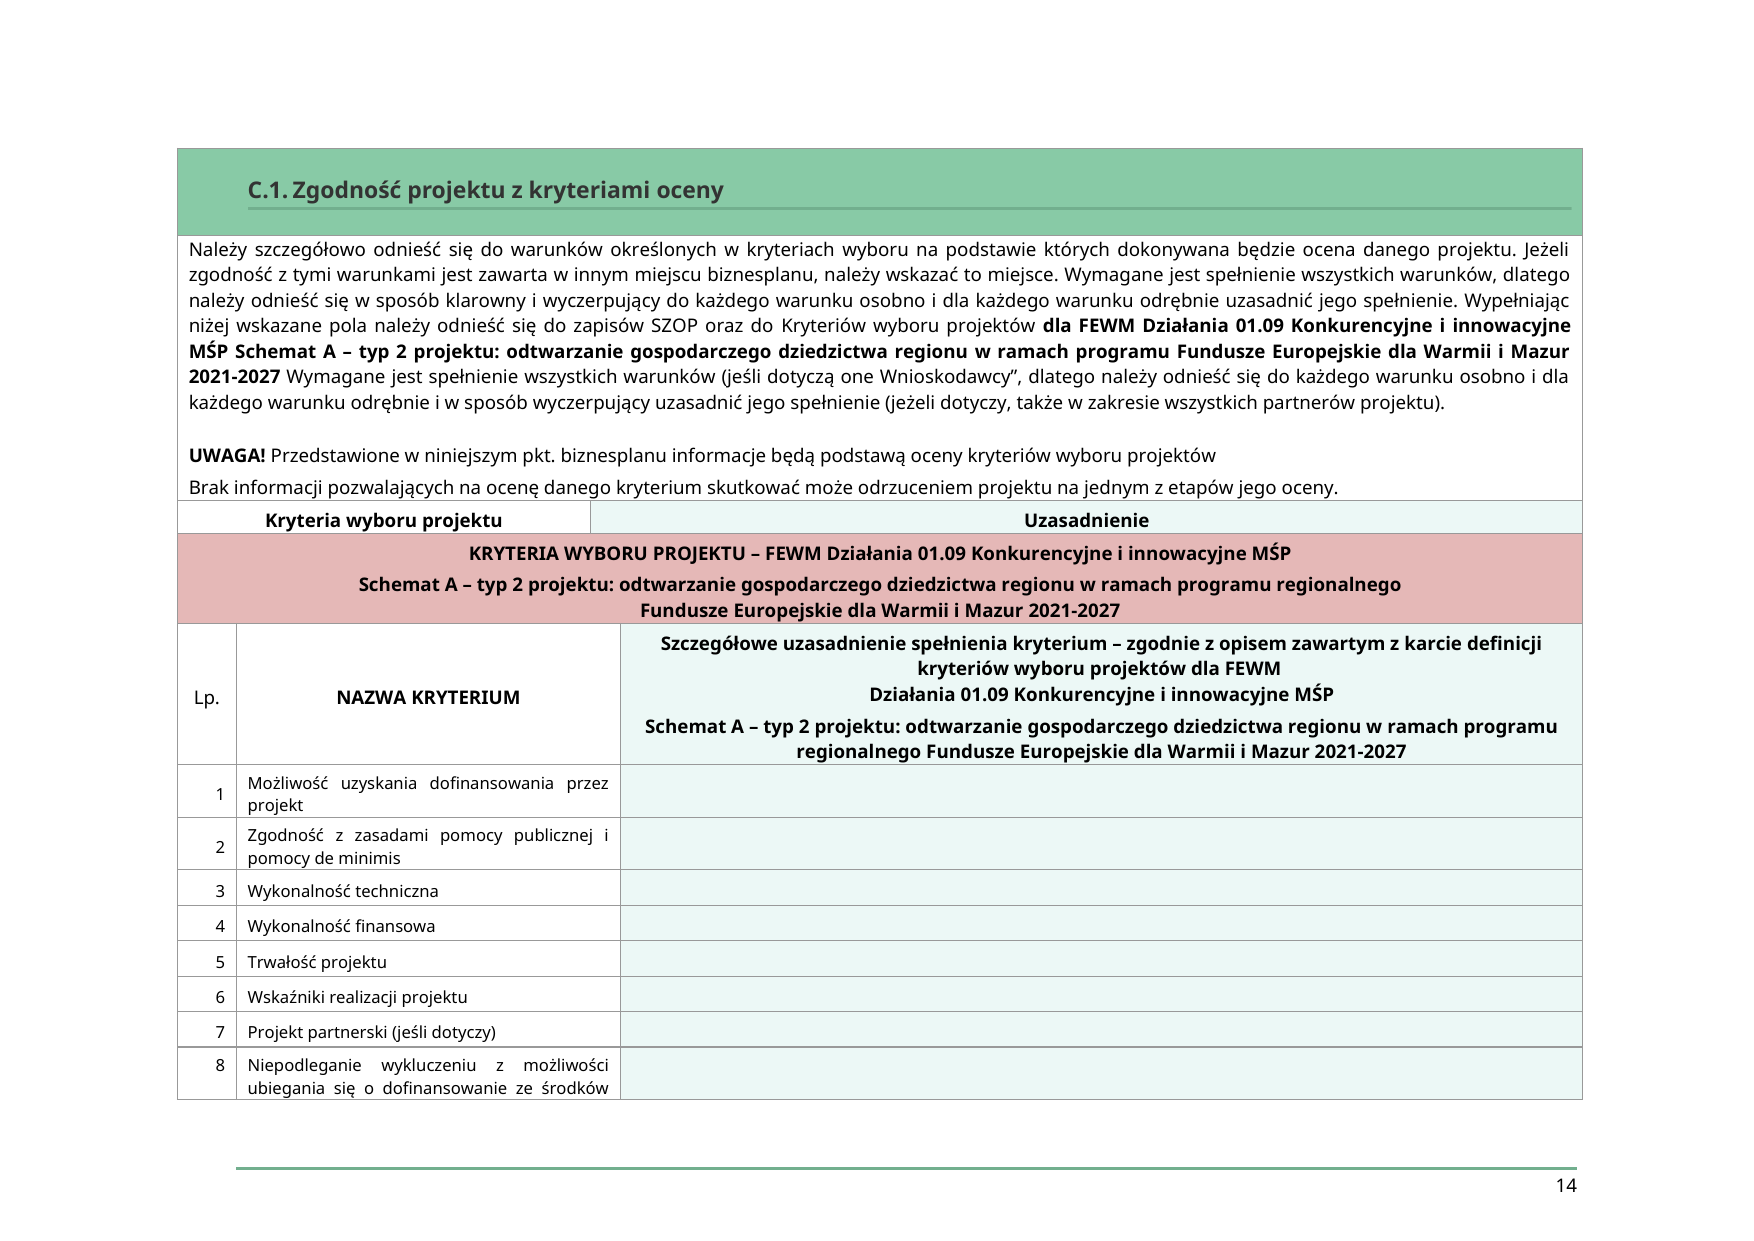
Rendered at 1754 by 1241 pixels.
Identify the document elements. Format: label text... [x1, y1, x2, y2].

table_cell [621, 870, 1582, 905]
table_cell KRYTERIA WYBORU PROJEKTU – FEWM Działania 01.09 Konkurencyjne i innowacyjne MŚP Schemat A – typ 2 projektu: odtwarzanie gospodarczego dziedzictwa regionu w ramach programu regionalnego Fundusze Europejskie dla Warmii i Mazur 2021-2027 [178, 534, 1582, 623]
table_cell 8 [178, 1048, 236, 1099]
table_cell [621, 765, 1582, 817]
table_cell Możliwość uzyskania dofinansowania przez projekt [237, 765, 620, 817]
table_cell 6 [178, 977, 236, 1011]
table_cell Szczegółowe uzasadnienie spełnienia kryterium – zgodnie z opisem zawartym z karcie definicji kryteriów wyboru projektów dla FEWM Działania 01.09 Konkurencyjne i innowacyjne MŚP Schemat A – typ 2 projektu: odtwarzanie gospodarczego dziedzictwa regionu w ramach programu regionalnego Fundusze Europejskie dla Warmii i Mazur 2021-2027 [621, 624, 1582, 764]
table_cell Uzasadnienie [591, 501, 1582, 533]
table_cell Wykonalność finansowa [237, 906, 620, 940]
table_cell [621, 818, 1582, 869]
table_cell Lp. [178, 624, 236, 764]
table_cell Kryteria wyboru projektu [178, 501, 590, 533]
table_cell Projekt partnerski (jeśli dotyczy) [237, 1012, 620, 1046]
table_cell [621, 906, 1582, 940]
table_cell Wskaźniki realizacji projektu [237, 977, 620, 1011]
table_cell 1 [178, 765, 236, 817]
table_cell [621, 941, 1582, 976]
table_cell 3 [178, 870, 236, 905]
table_cell Należy szczegółowo odnieść się do warunków określonych w kryteriach wyboru na podstawie których dokonywana będzie ocena danego projektu. Jeżeli zgodność z tymi warunkami jest zawarta w innym miejscu biznesplanu, należy wskazać to miejsce. Wymagane jest spełnienie wszystkich warunków, dlatego należy odnieść się w sposób klarowny i wyczerpujący do każdego warunku osobno i dla każdego warunku odrębnie uzasadnić jego spełnienie. Wypełniając niżej wskazane pola należy odnieść się do zapisów SZOP oraz do Kryteriów wyboru projektów dla FEWM Działania 01.09 Konkurencyjne i innowacyjne MŚP Schemat A – typ 2 projektu: odtwarzanie gospodarczego dziedzictwa regionu w ramach programu Fundusze Europejskie dla Warmii i Mazur 2021-2027 Wymagane jest spełnienie wszystkich warunków (jeśli dotyczą one Wnioskodawcy”, dlatego należy odnieść się do każdego warunku osobno i dla każdego warunku odrębnie i w sposób wyczerpujący uzasadnić jego spełnienie (jeżeli dotyczy, także w zakresie wszystkich partnerów projektu). UWAGA! Przedstawione w niniejszym pkt. biznesplanu informacje będą podstawą oceny kryteriów wyboru projektów Brak informacji pozwalających na ocenę danego kryterium skutkować może odrzuceniem projektu na jednym z etapów jego oceny. [178, 236, 1582, 500]
table_cell Zgodność z zasadami pomocy publicznej i pomocy de minimis [237, 818, 620, 869]
table_cell 2 [178, 818, 236, 869]
table_cell [621, 1048, 1582, 1099]
table_cell 7 [178, 1012, 236, 1046]
table_cell NAZWA KRYTERIUM [237, 624, 620, 764]
table_cell Trwałość projektu [237, 941, 620, 976]
table_header Zgodność projektu z kryteriami oceny [178, 149, 1582, 235]
table_cell [621, 1012, 1582, 1046]
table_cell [237, 1048, 620, 1099]
table_cell 5 [178, 941, 236, 976]
table_cell [621, 977, 1582, 1011]
table_cell 4 [178, 906, 236, 940]
table_cell Wykonalność techniczna [237, 870, 620, 905]
